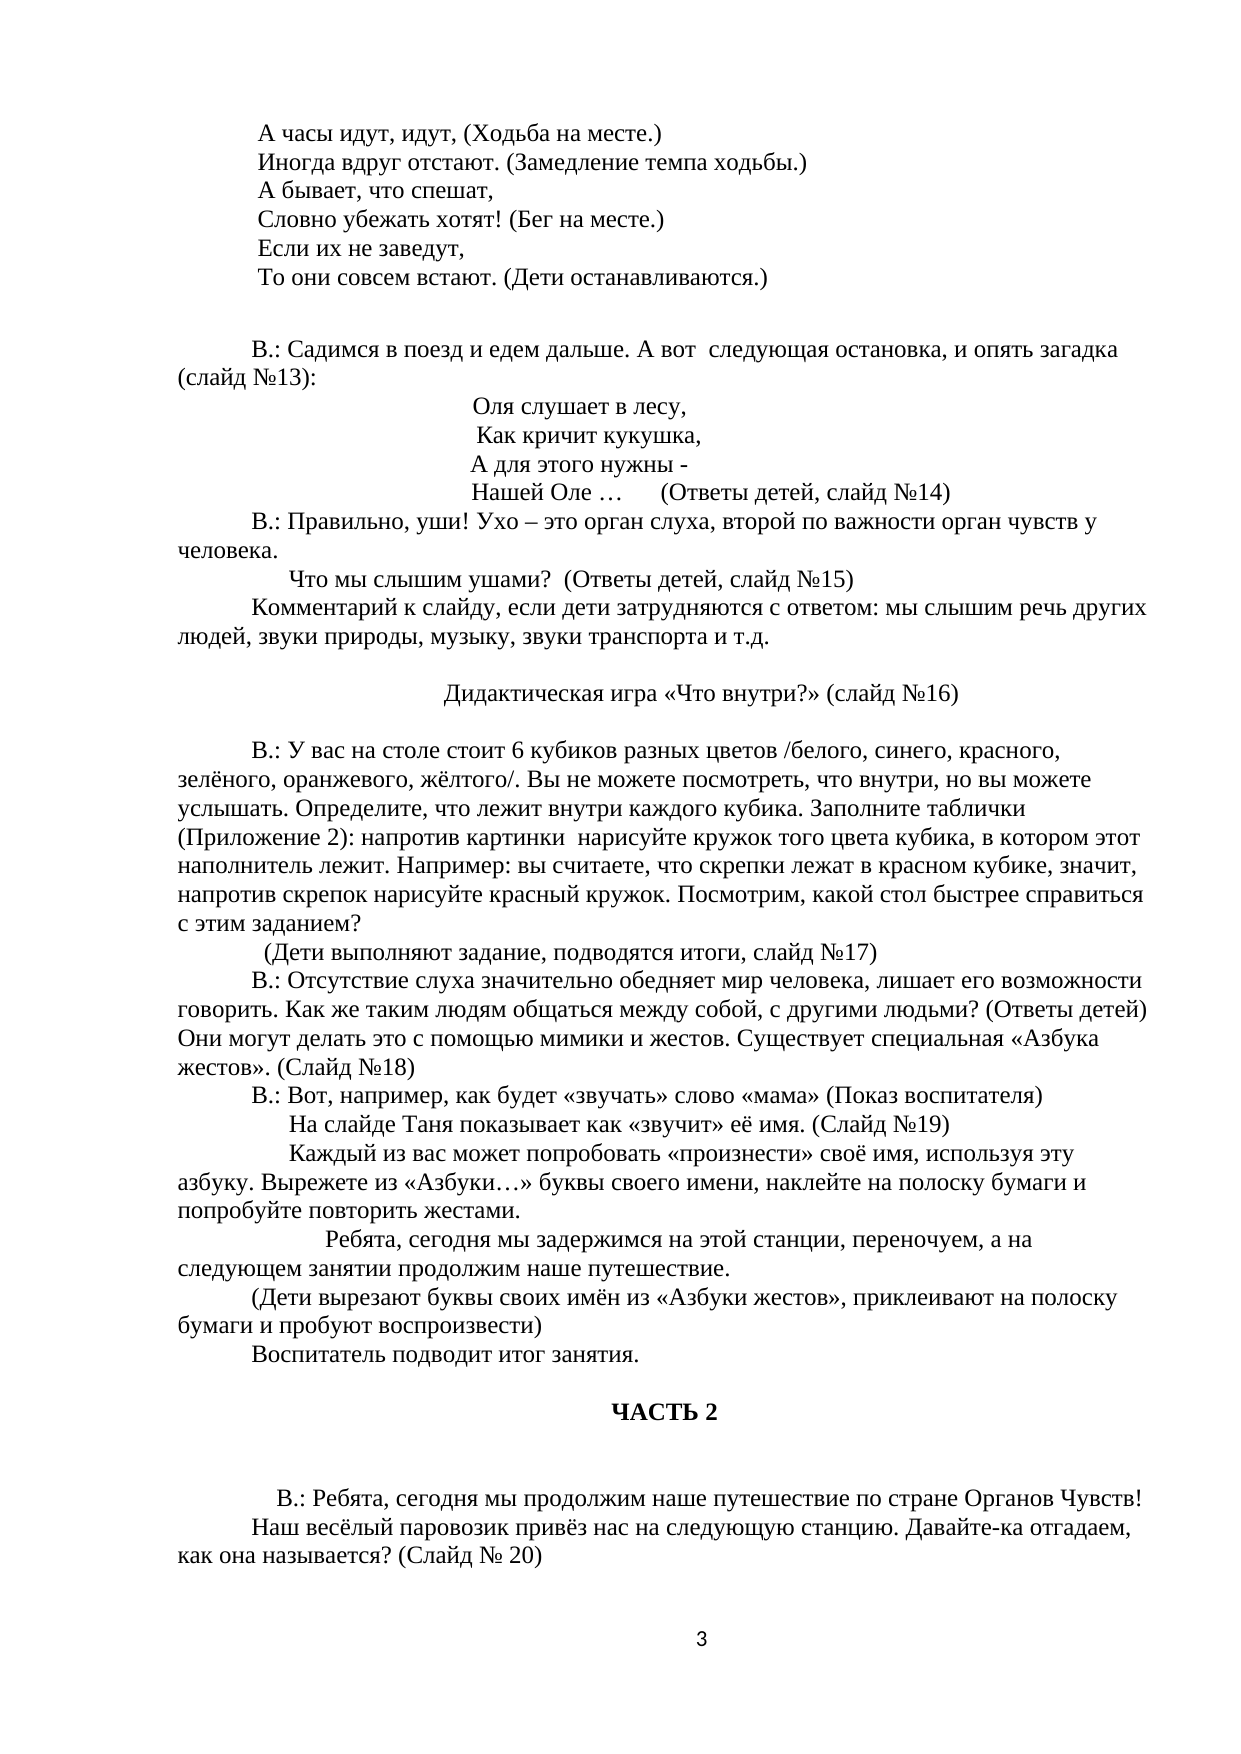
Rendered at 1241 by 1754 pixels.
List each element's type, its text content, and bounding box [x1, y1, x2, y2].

text В.: Ребята, сегодня мы продолжим наше путешествие по стране Органов Чувств! [177, 1483, 1152, 1512]
text Наш весёлый паровозик привёз нас на следующую станцию. Давайте-ка отгадаем, как она называется? (Слайд № 20) [177, 1512, 1152, 1569]
text Воспитатель подводит итог занятия. [177, 1339, 1152, 1368]
text Дидактическая игра «Что внутри?» (слайд №16) [177, 678, 1152, 707]
text В.: Садимся в поезд и едем дальше. А вот следующая остановка, и опять загадка (слайд №13): [177, 334, 1152, 391]
text На слайде Таня показывает как «звучит» её имя. (Слайд №19) [177, 1109, 1152, 1138]
text То они совсем встают. (Дети останавливаются.) [177, 262, 1152, 291]
text А часы идут, идут, (Ходьба на месте.) [177, 118, 1152, 147]
text В.: Правильно, уши! Ухо – это орган слуха, второй по важности орган чувств у человека. [177, 506, 1152, 564]
text В.: Вот, например, как будет «звучать» слово «мама» (Показ воспитателя) [177, 1081, 1152, 1109]
text ЧАСТЬ 2 [177, 1397, 1152, 1426]
text В.: Отсутствие слуха значительно обедняет мир человека, лишает его возможности говорить. Как же таким людям общаться между собой, с другими людьми? (Ответы детей) Они могут делать это с помощью мимики и жестов. Существует специальная «Азбука жестов». (Слайд №18) [177, 966, 1152, 1081]
text Если их не заведут, [177, 233, 1152, 262]
text (Дети выполняют задание, подводятся итоги, слайд №17) [177, 937, 1152, 966]
text А бывает, что спешат, [177, 176, 1152, 204]
text Как кричит кукушка, [177, 420, 1152, 449]
text Иногда вдруг отстают. (Замедление темпа ходьбы.) [177, 147, 1152, 176]
text Словно убежать хотят! (Бег на месте.) [177, 204, 1152, 233]
text Оля слушает в лесу, [177, 391, 1152, 420]
text Что мы слышим ушами? (Ответы детей, слайд №15) [177, 564, 1152, 592]
text А для этого нужны - Нашей Оле … (Ответы детей, слайд №14) [177, 449, 1152, 506]
text Ребята, сегодня мы задержимся на этой станции, переночуем, а на следующем занятии продолжим наше путешествие. [177, 1224, 1152, 1282]
text Комментарий к слайду, если дети затрудняются с ответом: мы слышим речь других людей, звуки природы, музыку, звуки транспорта и т.д. [177, 592, 1152, 650]
text В.: У вас на столе стоит 6 кубиков разных цветов /белого, синего, красного, зелёного, оранжевого, жёлтого/. Вы не можете посмотреть, что внутри, но вы можете услышать. Определите, что лежит внутри каждого кубика. Заполните таблички (Приложение 2): напротив картинки нарисуйте кружок того цвета кубика, в котором этот наполнитель лежит. Например: вы считаете, что скрепки лежат в красном кубике, значит, напротив скрепок нарисуйте красный кружок. Посмотрим, какой стол быстрее справиться с этим заданием? [177, 736, 1152, 937]
text (Дети вырезают буквы своих имён из «Азбуки жестов», приклеивают на полоску бумаги и пробуют воспроизвести) [177, 1282, 1152, 1339]
text Каждый из вас может попробовать «произнести» своё имя, используя эту азбуку. Вырежете из «Азбуки…» буквы своего имени, наклейте на полоску бумаги и попробуйте повторить жестами. [177, 1138, 1152, 1224]
